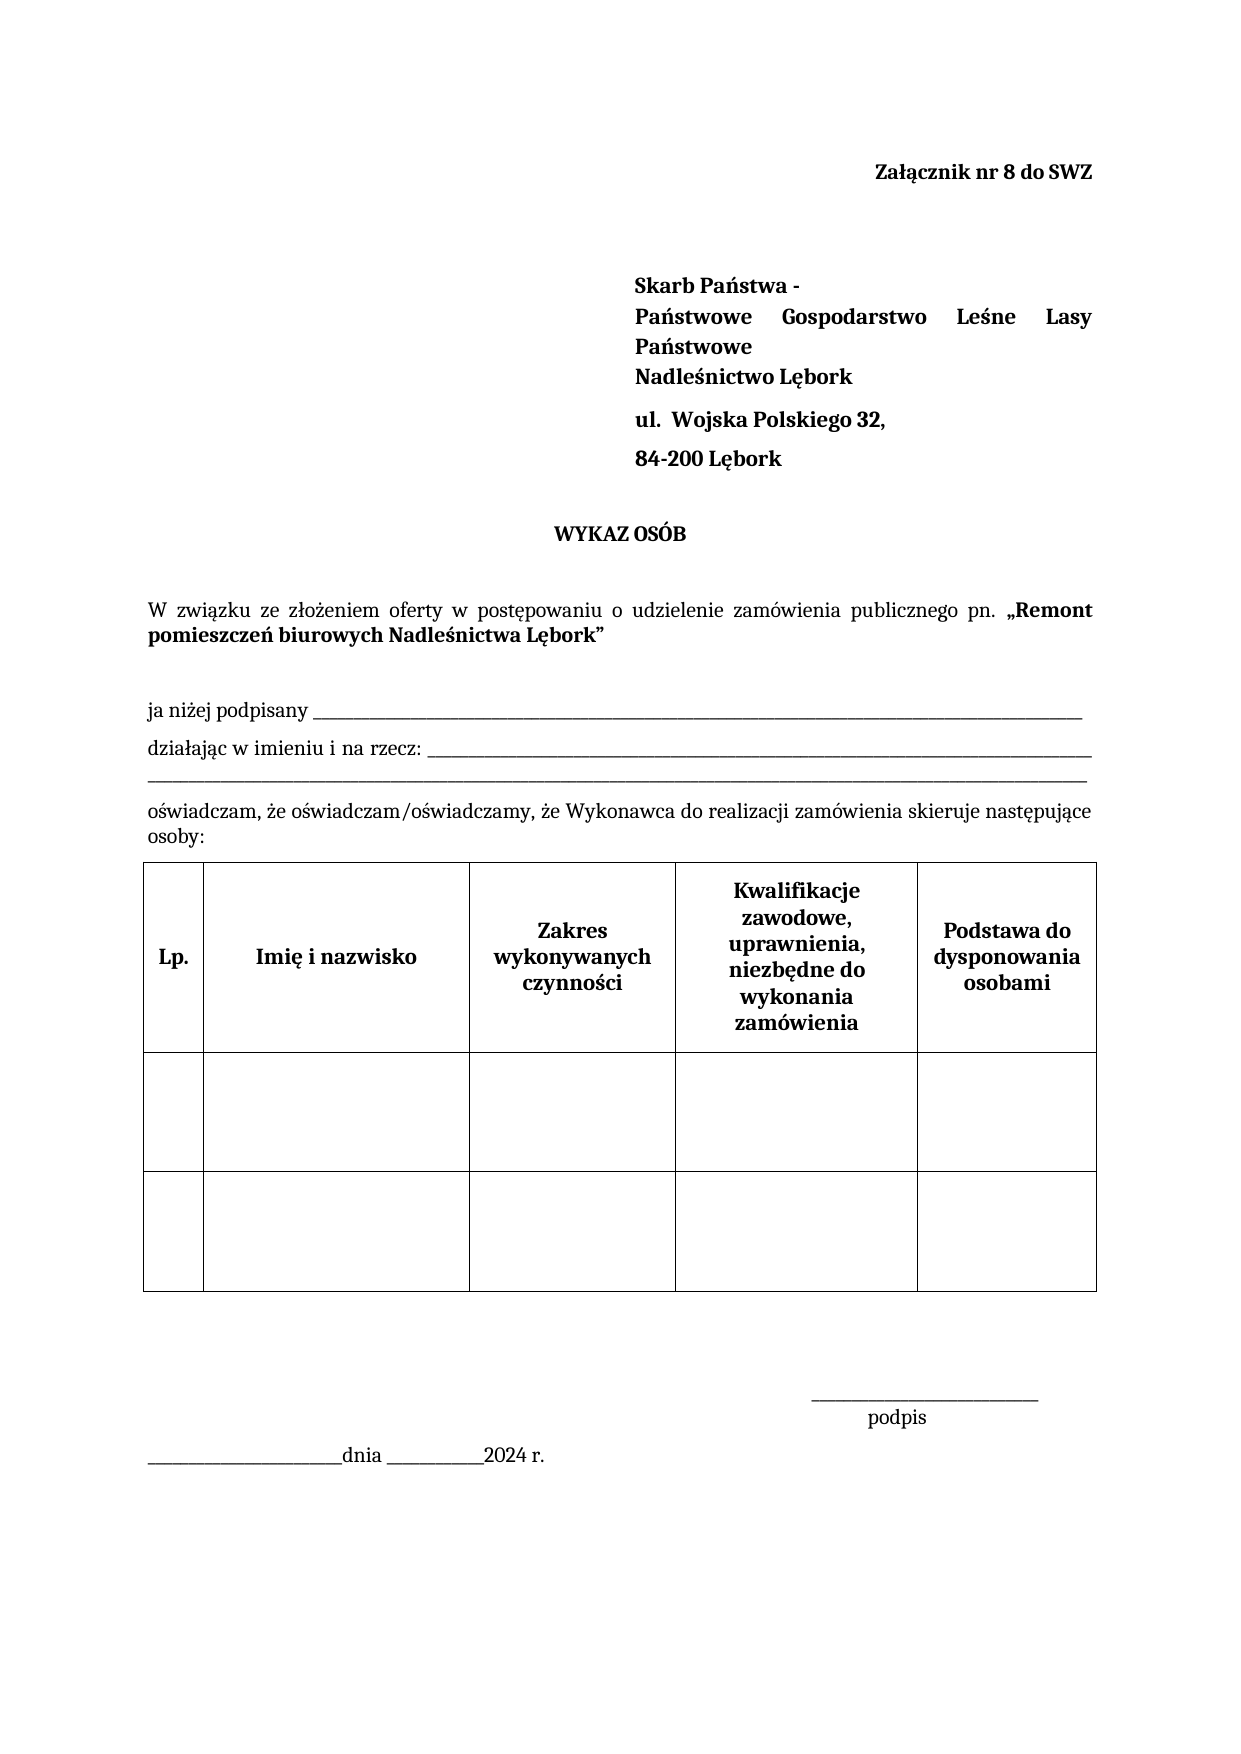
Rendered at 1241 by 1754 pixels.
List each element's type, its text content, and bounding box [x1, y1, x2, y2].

text ja niżej podpisany _______________________________________________________________________________________________ [148, 698, 1093, 723]
table_cell [918, 1172, 1096, 1291]
text ul. Wojska Polskiego 32, [221, 407, 1093, 433]
text oświadczam, że oświadczam/oświadczamy, że Wykonawca do realizacji zamówienia skieruje następujące osoby: [148, 799, 1093, 849]
text ________________________dnia ____________2024 r. [148, 1442, 1093, 1468]
table_header Imię i nazwisko [204, 863, 469, 1052]
table_cell [676, 1053, 917, 1171]
table_cell [470, 1172, 675, 1291]
table_cell [470, 1053, 675, 1171]
table_cell [144, 1053, 203, 1171]
table_cell [204, 1053, 469, 1171]
text 84-200 Lębork [221, 445, 1093, 472]
table_header Podstawa do dysponowania osobami [918, 863, 1096, 1052]
text Załącznik nr 8 do SWZ [148, 160, 1093, 185]
table_cell [676, 1172, 917, 1291]
text działając w imieniu i na rzecz: __________________________________________________________________________________ ____________________________________________________________________________________________________________________ [148, 736, 1093, 786]
table_cell [204, 1172, 469, 1291]
text W związku ze złożeniem oferty w postępowaniu o udzielenie zamówienia publicznego pn. „Remont pomieszczeń biurowych Nadleśnictwa Lębork” [148, 597, 1093, 648]
text Nadleśnictwo Lębork [635, 364, 1093, 390]
text Państwowe Gospodarstwo Leśne Lasy Państwowe [635, 303, 1093, 360]
table_cell [144, 1172, 203, 1291]
table_header Lp. [144, 863, 203, 1052]
text WYKAZ OSÓB [148, 522, 1093, 547]
text ____________________________ podpis [738, 1379, 1093, 1430]
table_cell [918, 1053, 1096, 1171]
text Skarb Państwa - [635, 273, 1093, 299]
table_header Zakres wykonywanych czynności [470, 863, 675, 1052]
table_header Kwalifikacje zawodowe, uprawnienia, niezbędne do wykonania zamówienia [676, 863, 917, 1052]
